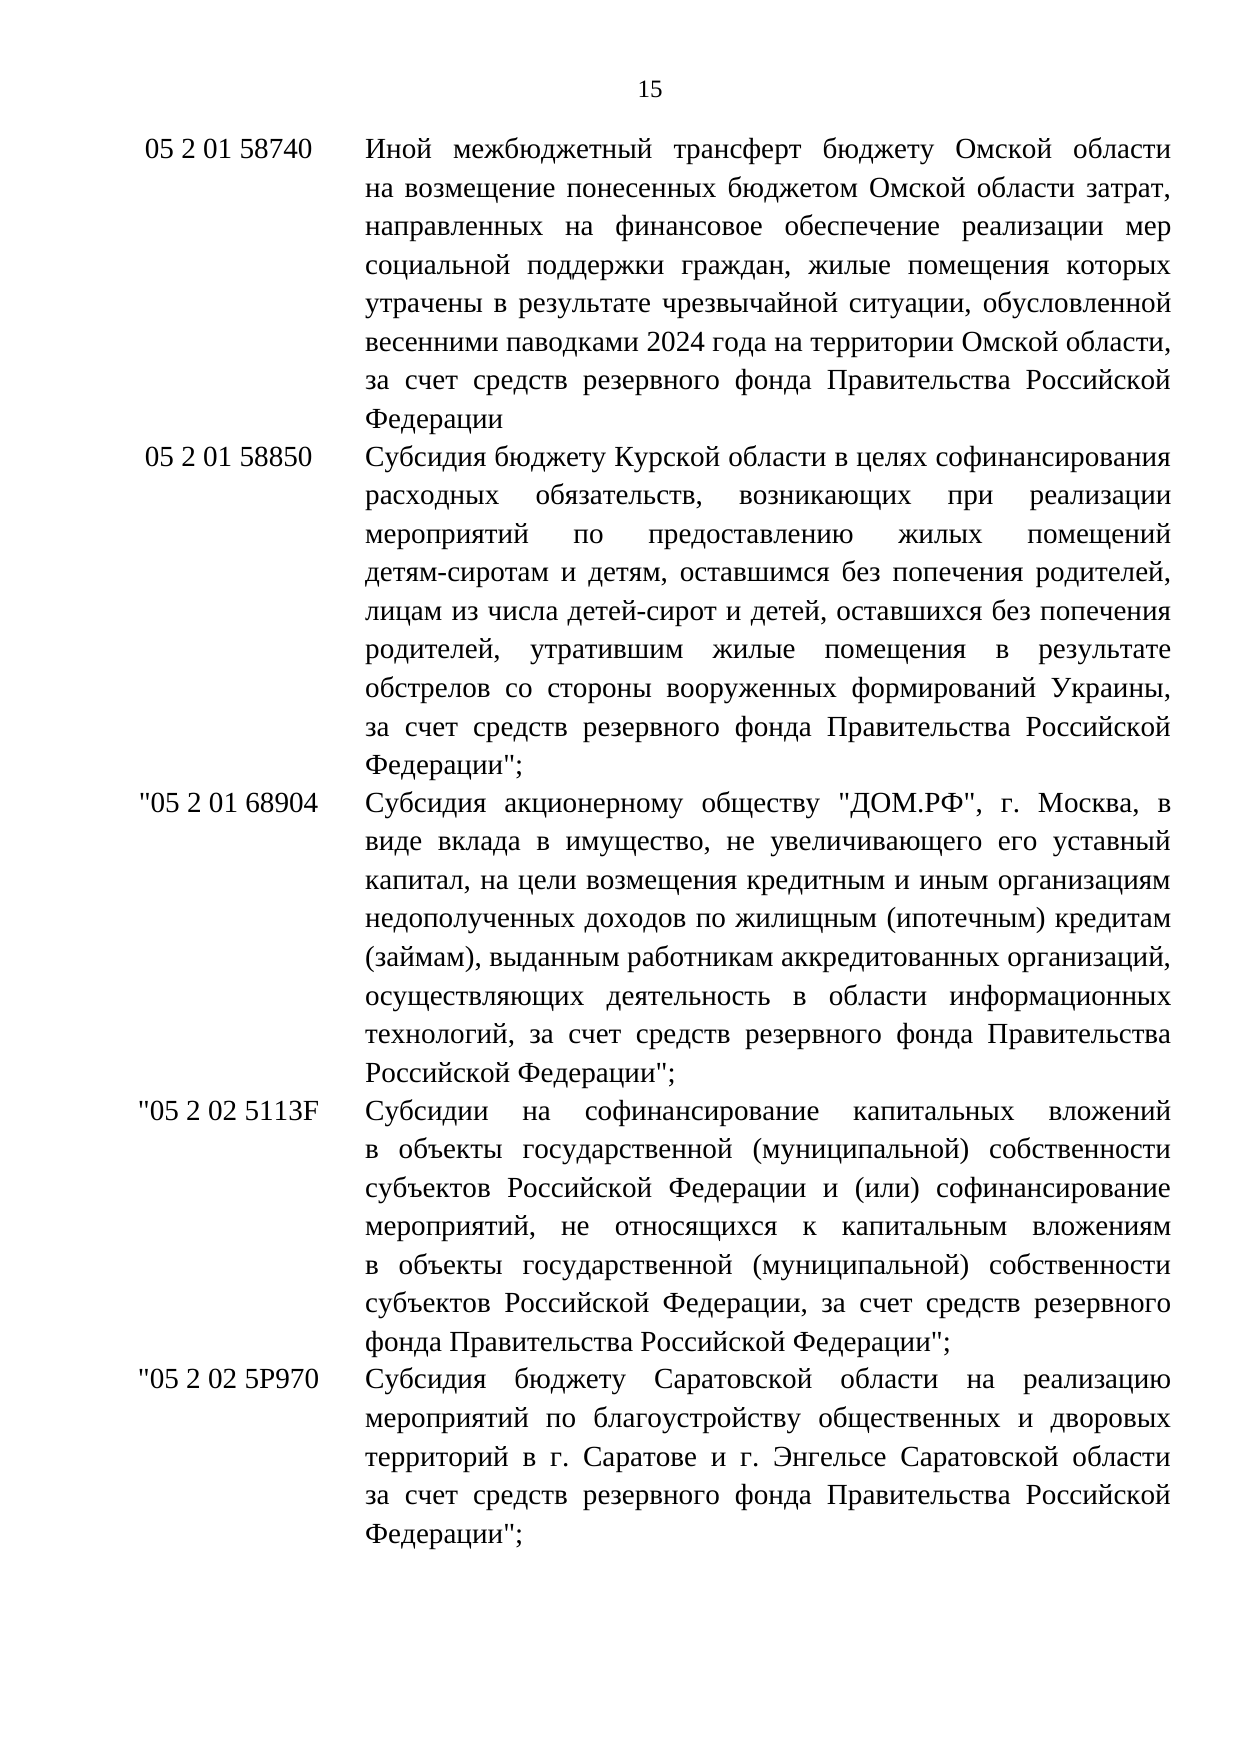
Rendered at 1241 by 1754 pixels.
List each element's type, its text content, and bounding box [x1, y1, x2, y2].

table_cell "05 2 02 5Р970 [103, 1362, 354, 1554]
table_cell Иной межбюджетный трансферт бюджету Омской области на возмещение понесенных бюджетом Омской области затрат, направленных на финансовое обеспечение реализации мер социальной поддержки граждан, жилые помещения которых утрачены в результате чрезвычайной ситуации, обусловленной весенними паводками 2024 года на территории Омской области, за счет средств резервного фонда Правительства Российской Федерации [354, 131, 1183, 439]
table_cell Субсидии на софинансирование капитальных вложений в объекты государственной (муниципальной) собственности субъектов Российской Федерации и (или) софинансирование мероприятий, не относящихся к капитальным вложениям в объекты государственной (муниципальной) собственности субъектов Российской Федерации, за счет средств резервного фонда Правительства Российской Федерации"; [354, 1093, 1183, 1362]
table_cell Субсидия бюджету Саратовской области на реализацию мероприятий по благоустройству общественных и дворовых территорий в г. Саратове и г. Энгельсе Саратовской области за счет средств резервного фонда Правительства Российской Федерации"; [354, 1362, 1183, 1554]
table_cell "05 2 02 5113F [103, 1093, 354, 1362]
table_cell 05 2 01 58740 [103, 131, 354, 439]
table_cell Субсидия бюджету Курской области в целях софинансирования расходных обязательств, возникающих при реализации мероприятий по предоставлению жилых помещений детям-сиротам и детям, оставшимся без попечения родителей, лицам из числа детей-сирот и детей, оставшихся без попечения родителей, утратившим жилые помещения в результате обстрелов со стороны вооруженных формирований Украины, за счет средств резервного фонда Правительства Российской Федерации"; [354, 439, 1183, 785]
table_cell "05 2 01 68904 [103, 785, 354, 1093]
table_cell Субсидия акционерному обществу "ДОМ.РФ", г. Москва, в виде вклада в имущество, не увеличивающего его уставный капитал, на цели возмещения кредитным и иным организациям недополученных доходов по жилищным (ипотечным) кредитам (займам), выданным работникам аккредитованных организаций, осуществляющих деятельность в области информационных технологий, за счет средств резервного фонда Правительства Российской Федерации"; [354, 785, 1183, 1093]
table_cell 05 2 01 58850 [103, 439, 354, 785]
